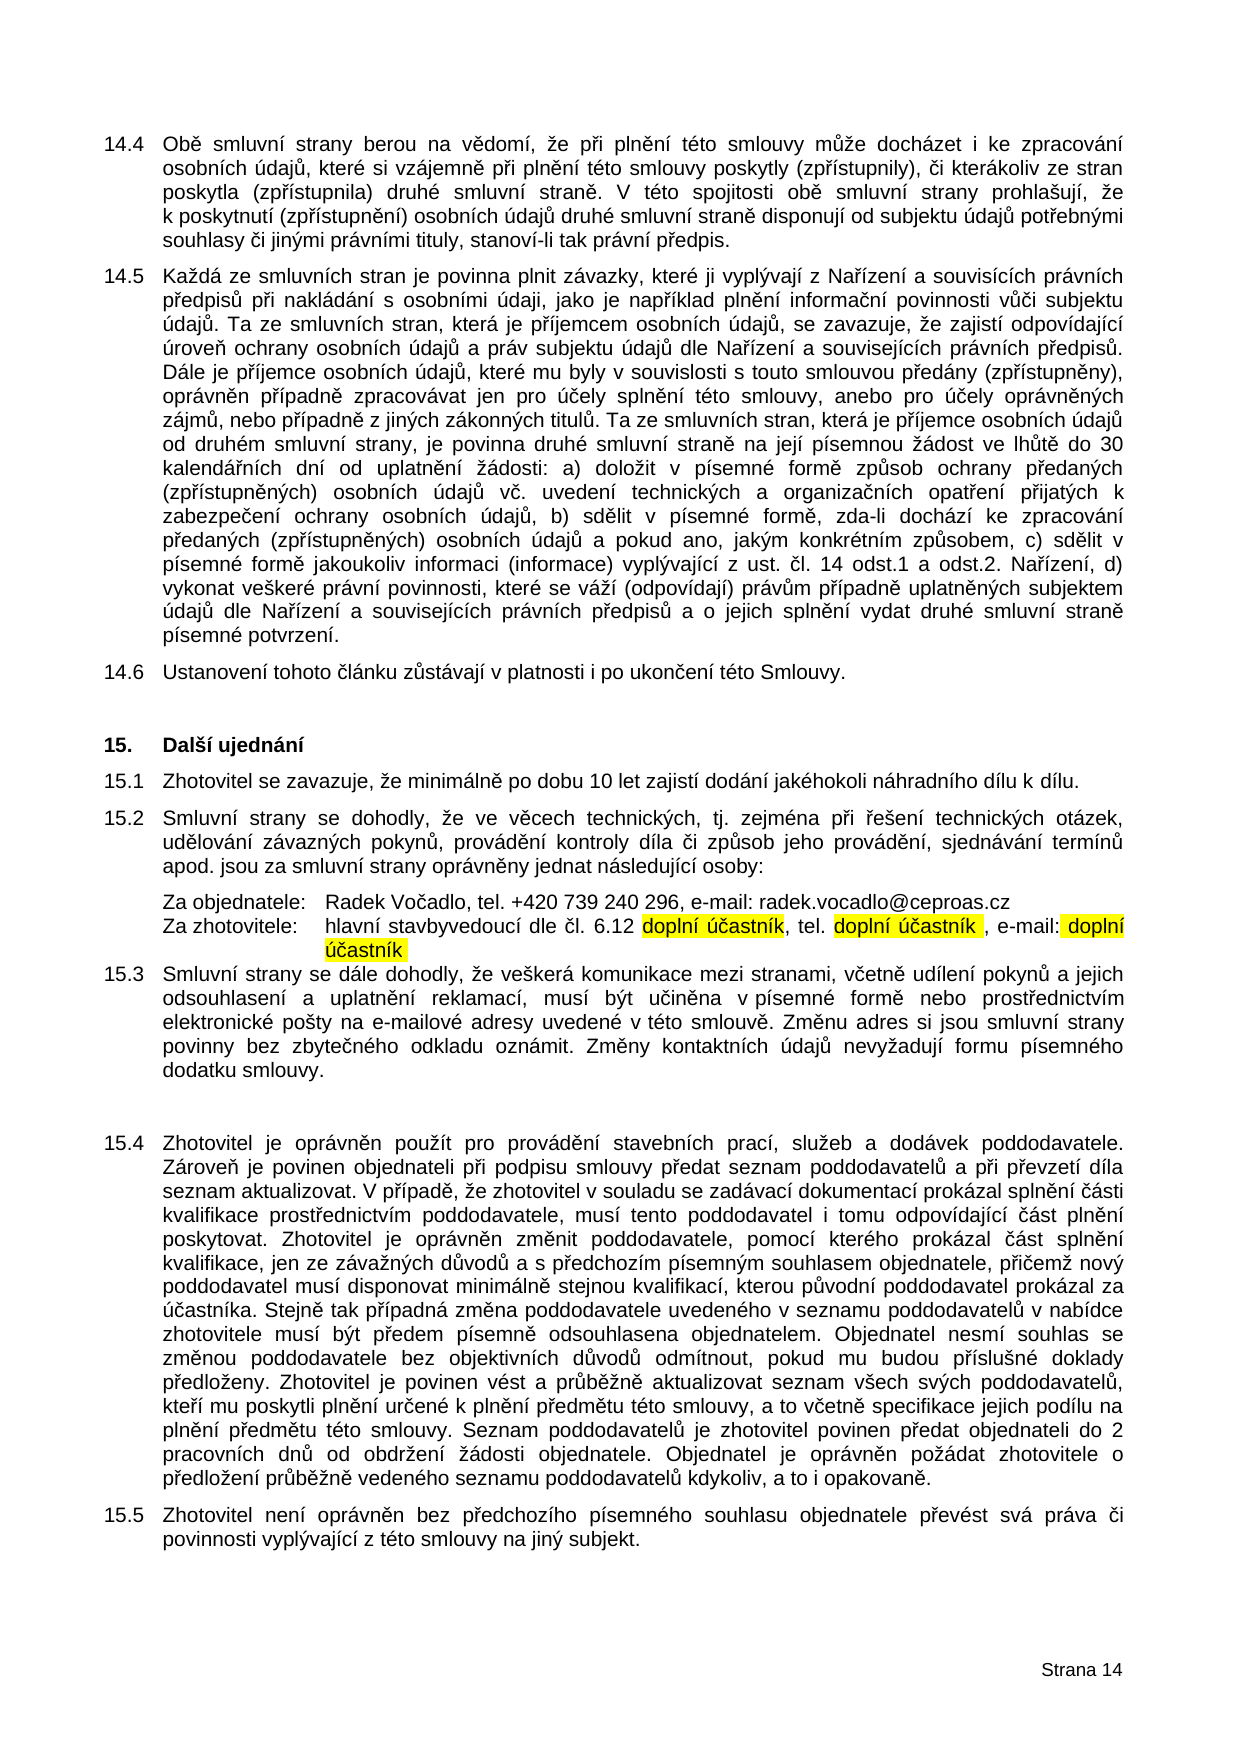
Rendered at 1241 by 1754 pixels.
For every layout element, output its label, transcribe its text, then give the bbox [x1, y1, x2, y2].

list Další ujednání [103, 733, 1125, 757]
list Zhotovitel se zavazuje, že minimálně po dobu 10 let zajistí dodání jakéhokoli náhradního dílu k dílu. [103, 769, 1125, 793]
list Každá ze smluvních stran je povinna plnit závazky, které ji vyplývají z Nařízení a souvisících právních předpisů při nakládání s osobními údaji, jako je například plnění informační povinnosti vůči subjektu údajů. Ta ze smluvních stran, která je příjemcem osobních údajů, se zavazuje, že zajistí odpovídající úroveň ochrany osobních údajů a práv subjektu údajů dle Nařízení a souvisejících právních předpisů. Dále je příjemce osobních údajů, které mu byly v souvislosti s touto smlouvou předány (zpřístupněny), oprávněn případně zpracovávat jen pro účely splnění této smlouvy, anebo pro účely oprávněných zájmů, nebo případně z jiných zákonných titulů. Ta ze smluvních stran, která je příjemce osobních údajů od druhém smluvní strany, je povinna druhé smluvní straně na její písemnou žádost ve lhůtě do 30 kalendářních dní od uplatnění žádosti: a) doložit v písemné formě způsob ochrany předaných (zpřístupněných) osobních údajů vč. uvedení technických a organizačních opatření přijatých k zabezpečení ochrany osobních údajů, b) sdělit v písemné formě, zda-li dochází ke zpracování předaných (zpřístupněných) osobních údajů a pokud ano, jakým konkrétním způsobem, c) sdělit v písemné formě jakoukoliv informaci (informace) vyplývající z ust. čl. 14 odst.1 a odst.2. Nařízení, d) vykonat veškeré právní povinnosti, které se váží (odpovídají) právům případně uplatněných subjektem údajů dle Nařízení a souvisejících právních předpisů a o jejich splnění vydat druhé smluvní straně písemné potvrzení. [103, 264, 1125, 647]
list Smluvní strany se dohodly, že ve věcech technických, tj. zejména při řešení technických otázek, udělování závazných pokynů, provádění kontroly díla či způsob jeho provádění, sjednávání termínů apod. jsou za smluvní strany oprávněny jednat následující osoby: [103, 806, 1125, 877]
list Zhotovitel není oprávněn bez předchozího písemného souhlasu objednatele převést svá práva či povinnosti vyplývající z této smlouvy na jiný subjekt. [103, 1502, 1125, 1550]
list Smluvní strany se dále dohodly, že veškerá komunikace mezi stranami, včetně udílení pokynů a jejich odsouhlasení a uplatnění reklamací, musí být učiněna v písemné formě nebo prostřednictvím elektronické pošty na e-mailové adresy uvedené v této smlouvě. Změnu adres si jsou smluvní strany povinny bez zbytečného odkladu oznámit. Změny kontaktních údajů nevyžadují formu písemného dodatku smlouvy. [103, 962, 1125, 1082]
list Obě smluvní strany berou na vědomí, že při plnění této smlouvy může docházet i ke zpracování osobních údajů, které si vzájemně při plnění této smlouvy poskytly (zpřístupnily), či kterákoliv ze stran poskytla (zpřístupnila) druhé smluvní straně. V této spojitosti obě smluvní strany prohlašují, že k poskytnutí (zpřístupnění) osobních údajů druhé smluvní straně disponují od subjektu údajů potřebnými souhlasy či jinými právními tituly, stanoví-li tak právní předpis. [103, 132, 1125, 251]
list Ustanovení tohoto článku zůstávají v platnosti i po ukončení této Smlouvy. [103, 660, 1125, 684]
text Za objednatele: Radek Vočadlo, tel. +420 739 240 296, e-mail: radek.vocadlo@ceproas.cz [162, 890, 1125, 914]
text Za zhotovitele: hlavní stavbyvedoucí dle čl. 6.12 doplní účastník, tel. doplní účastník , e-mail: doplní účastník [162, 914, 1125, 962]
list Zhotovitel je oprávněn použít pro provádění stavebních prací, služeb a dodávek poddodavatele. Zároveň je povinen objednateli při podpisu smlouvy předat seznam poddodavatelů a při převzetí díla seznam aktualizovat. V případě, že zhotovitel v souladu se zadávací dokumentací prokázal splnění části kvalifikace prostřednictvím poddodavatele, musí tento poddodavatel i tomu odpovídající část plnění poskytovat. Zhotovitel je oprávněn změnit poddodavatele, pomocí kterého prokázal část splnění kvalifikace, jen ze závažných důvodů a s předchozím písemným souhlasem objednatele, přičemž nový poddodavatel musí disponovat minimálně stejnou kvalifikací, kterou původní poddodavatel prokázal za účastníka. Stejně tak případná změna poddodavatele uvedeného v seznamu poddodavatelů v nabídce zhotovitele musí být předem písemně odsouhlasena objednatelem. Objednatel nesmí souhlas se změnou poddodavatele bez objektivních důvodů odmítnout, pokud mu budou příslušné doklady předloženy. Zhotovitel je povinen vést a průběžně aktualizovat seznam všech svých poddodavatelů, kteří mu poskytli plnění určené k plnění předmětu této smlouvy, a to včetně specifikace jejich podílu na plnění předmětu této smlouvy. Seznam poddodavatelů je zhotovitel povinen předat objednateli do 2 pracovních dnů od obdržení žádosti objednatele. Objednatel je oprávněn požádat zhotovitele o předložení průběžně vedeného seznamu poddodavatelů kdykoliv, a to i opakovaně. [103, 1131, 1125, 1490]
